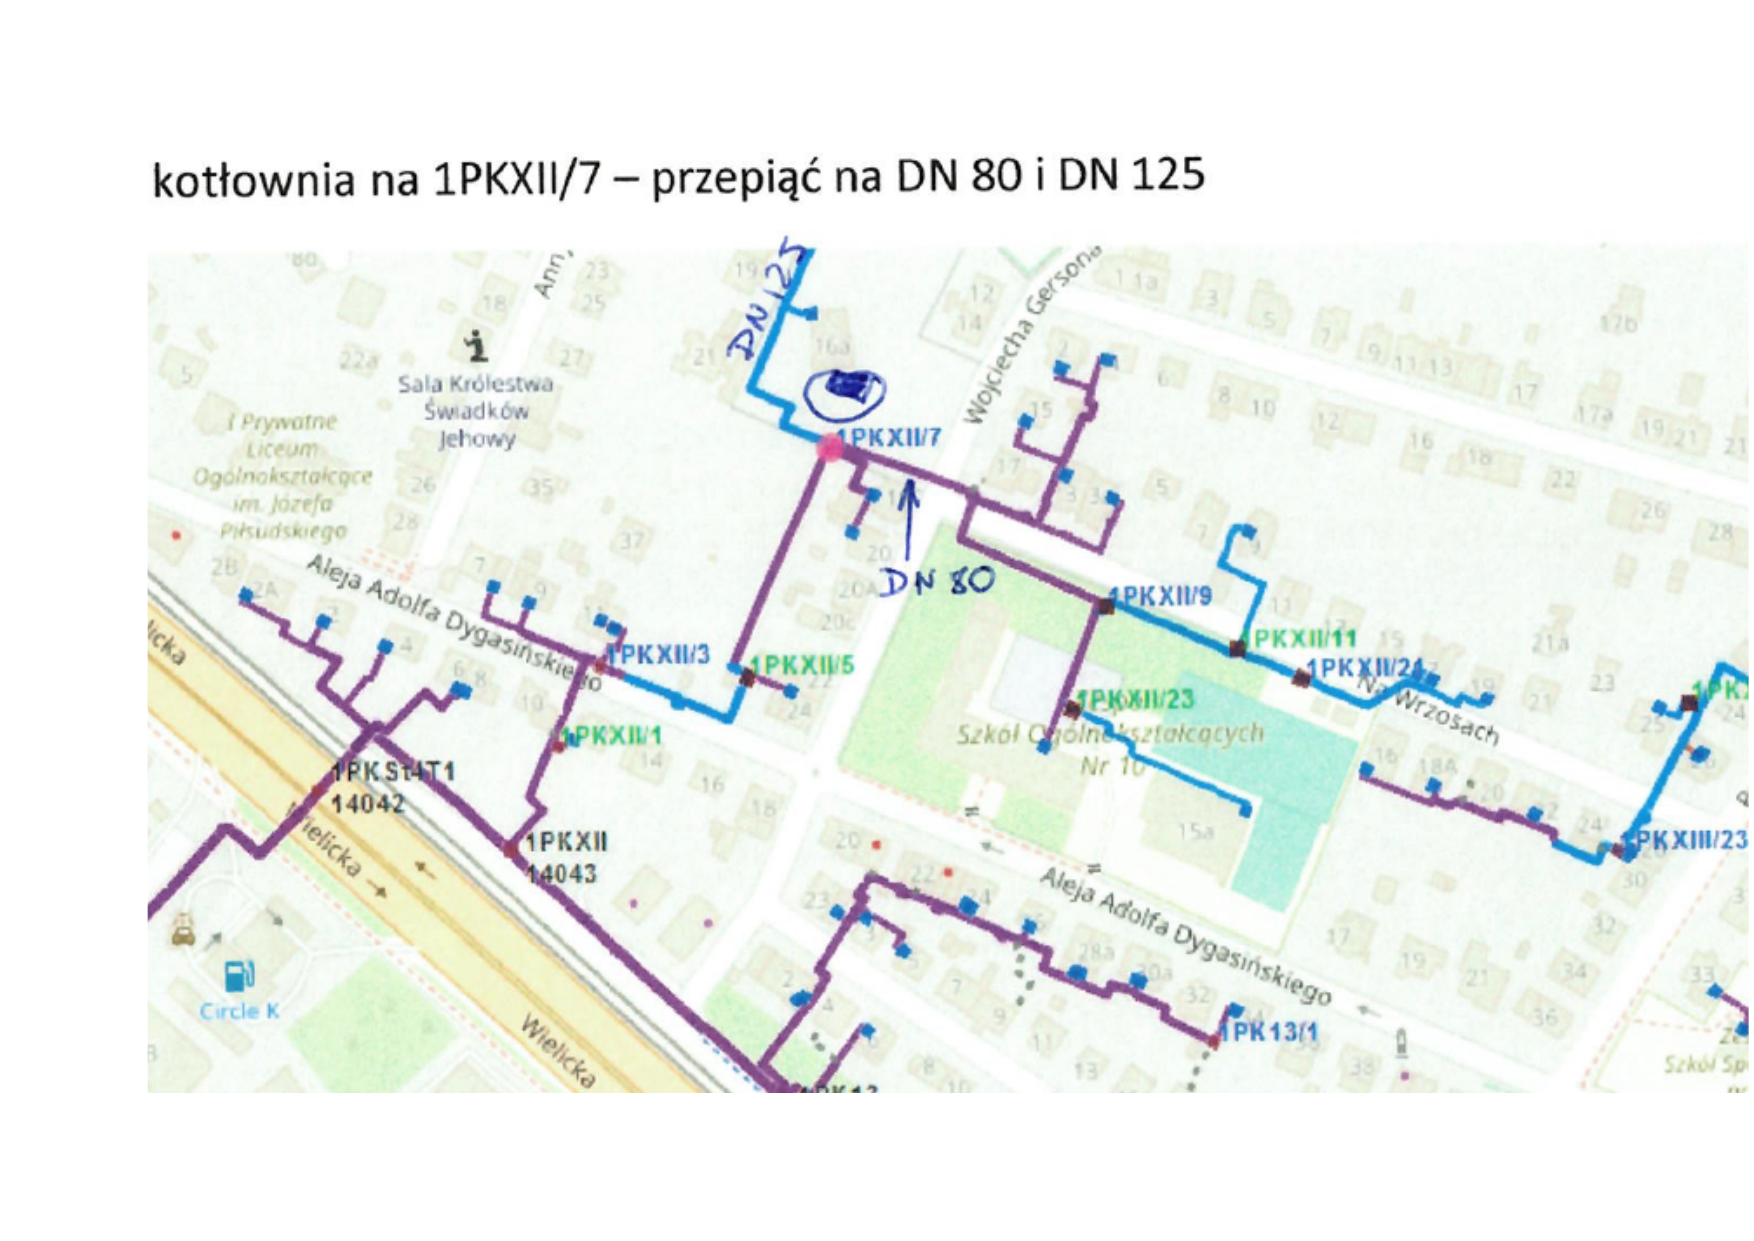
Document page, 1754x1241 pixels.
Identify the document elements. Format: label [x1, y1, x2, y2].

picture [147, 147, 1749, 1093]
